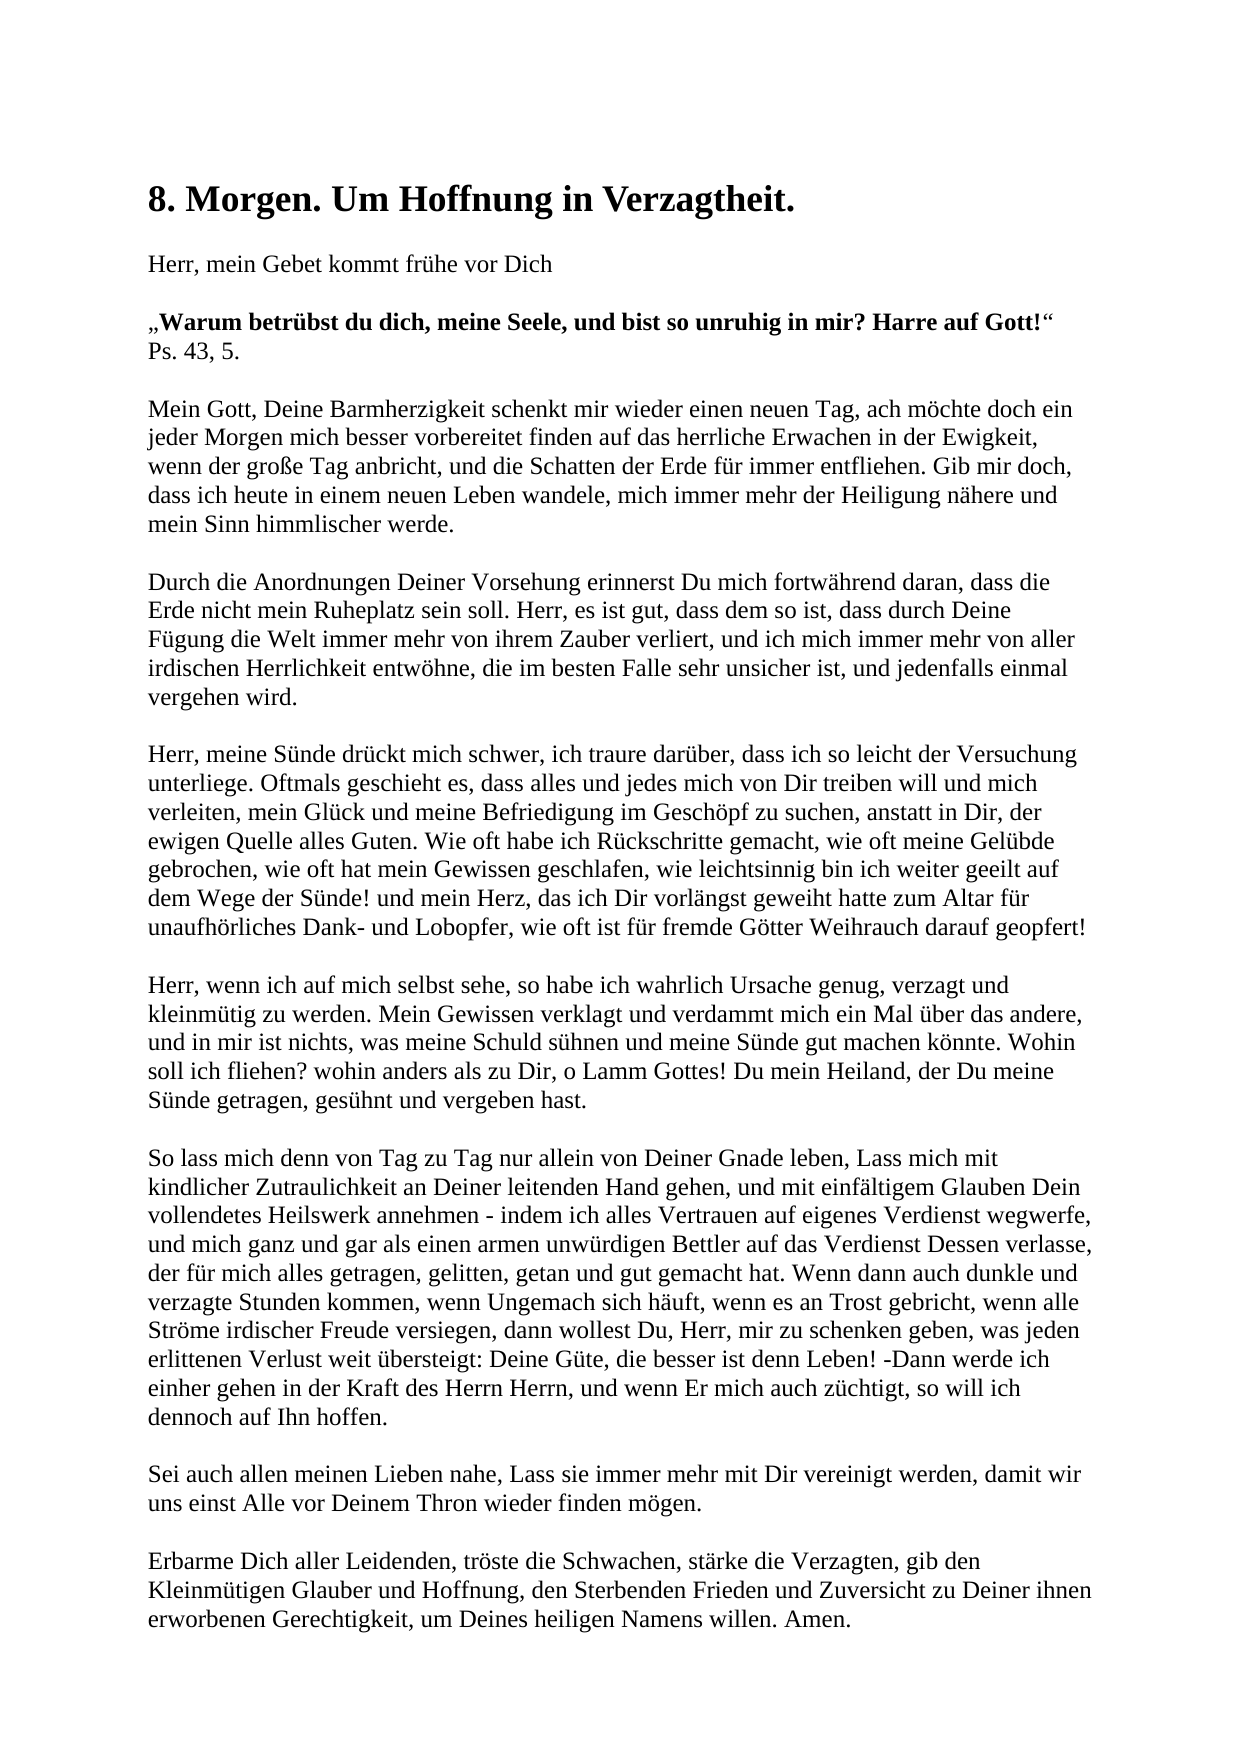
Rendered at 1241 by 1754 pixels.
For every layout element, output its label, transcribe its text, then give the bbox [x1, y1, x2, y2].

text Herr, wenn ich auf mich selbst sehe, so habe ich wahrlich Ursache genug, verzagt und kleinmütig zu werden. Mein Gewissen verklagt und verdammt mich ein Mal über das andere, und in mir ist nichts, was meine Schuld sühnen und meine Sünde gut machen könnte. Wohin soll ich fliehen? wohin anders als zu Dir, o Lamm Gottes! Du mein Heiland, der Du meine Sünde getragen, gesühnt und vergeben hast. [148, 970, 1093, 1114]
text „Warum betrübst du dich, meine Seele, und bist so unruhig in mir? Harre auf Gott!“ Ps. 43, 5. [148, 307, 1093, 364]
text Erbarme Dich aller Leidenden, tröste die Schwachen, stärke die Verzagten, gib den Kleinmütigen Glauber und Hoffnung, den Sterbenden Frieden und Zuversicht zu Deiner ihnen erworbenen Gerechtigkeit, um Deines heiligen Namens willen. Amen. [148, 1546, 1093, 1632]
text Durch die Anordnungen Deiner Vorsehung erinnerst Du mich fortwährend daran, dass die Erde nicht mein Ruheplatz sein soll. Herr, es ist gut, dass dem so ist, dass durch Deine Fügung die Welt immer mehr von ihrem Zauber verliert, und ich mich immer mehr von aller irdischen Herrlichkeit entwöhne, die im besten Falle sehr unsicher ist, und jedenfalls einmal vergehen wird. [148, 567, 1093, 710]
text Herr, meine Sünde drückt mich schwer, ich traure darüber, dass ich so leicht der Versuchung unterliege. Oftmals geschieht es, dass alles und jedes mich von Dir treiben will und mich verleiten, mein Glück und meine Befriedigung im Geschöpf zu suchen, anstatt in Dir, der ewigen Quelle alles Guten. Wie oft habe ich Rückschritte gemacht, wie oft meine Gelübde gebrochen, wie oft hat mein Gewissen geschlafen, wie leichtsinnig bin ich weiter geeilt auf dem Wege der Sünde! und mein Herz, das ich Dir vorlängst geweiht hatte zum Altar für unaufhörliches Dank- und Lobopfer, wie oft ist für fremde Götter Weihrauch darauf geopfert! [148, 739, 1093, 941]
text Mein Gott, Deine Barmherzigkeit schenkt mir wieder einen neuen Tag, ach möchte doch ein jeder Morgen mich besser vorbereitet finden auf das herrliche Erwachen in der Ewigkeit, wenn der große Tag anbricht, und die Schatten der Erde für immer entfliehen. Gib mir doch, dass ich heute in einem neuen Leben wandele, mich immer mehr der Heiligung nähere und mein Sinn himmlischer werde. [148, 394, 1093, 537]
text Herr, mein Gebet kommt frühe vor Dich [148, 249, 1093, 278]
text Sei auch allen meinen Lieben nahe, Lass sie immer mehr mit Dir vereinigt werden, damit wir uns einst Alle vor Deinem Thron wieder finden mögen. [148, 1459, 1093, 1517]
subtitle 8. Morgen. Um Hoffnung in Verzagtheit. [148, 177, 1093, 220]
text So lass mich denn von Tag zu Tag nur allein von Deiner Gnade leben, Lass mich mit kindlicher Zutraulichkeit an Deiner leitenden Hand gehen, und mit einfältigem Glauben Dein vollendetes Heilswerk annehmen - indem ich alles Vertrauen auf eigenes Verdienst wegwerfe, und mich ganz und gar als einen armen unwürdigen Bettler auf das Verdienst Dessen verlasse, der für mich alles getragen, gelitten, getan und gut gemacht hat. Wenn dann auch dunkle und verzagte Stunden kommen, wenn Ungemach sich häuft, wenn es an Trost gebricht, wenn alle Ströme irdischer Freude versiegen, dann wollest Du, Herr, mir zu schenken geben, was jeden erlittenen Verlust weit übersteigt: Deine Güte, die besser ist denn Leben! -Dann werde ich einher gehen in der Kraft des Herrn Herrn, und wenn Er mich auch züchtigt, so will ich dennoch auf Ihn hoffen. [148, 1143, 1093, 1430]
